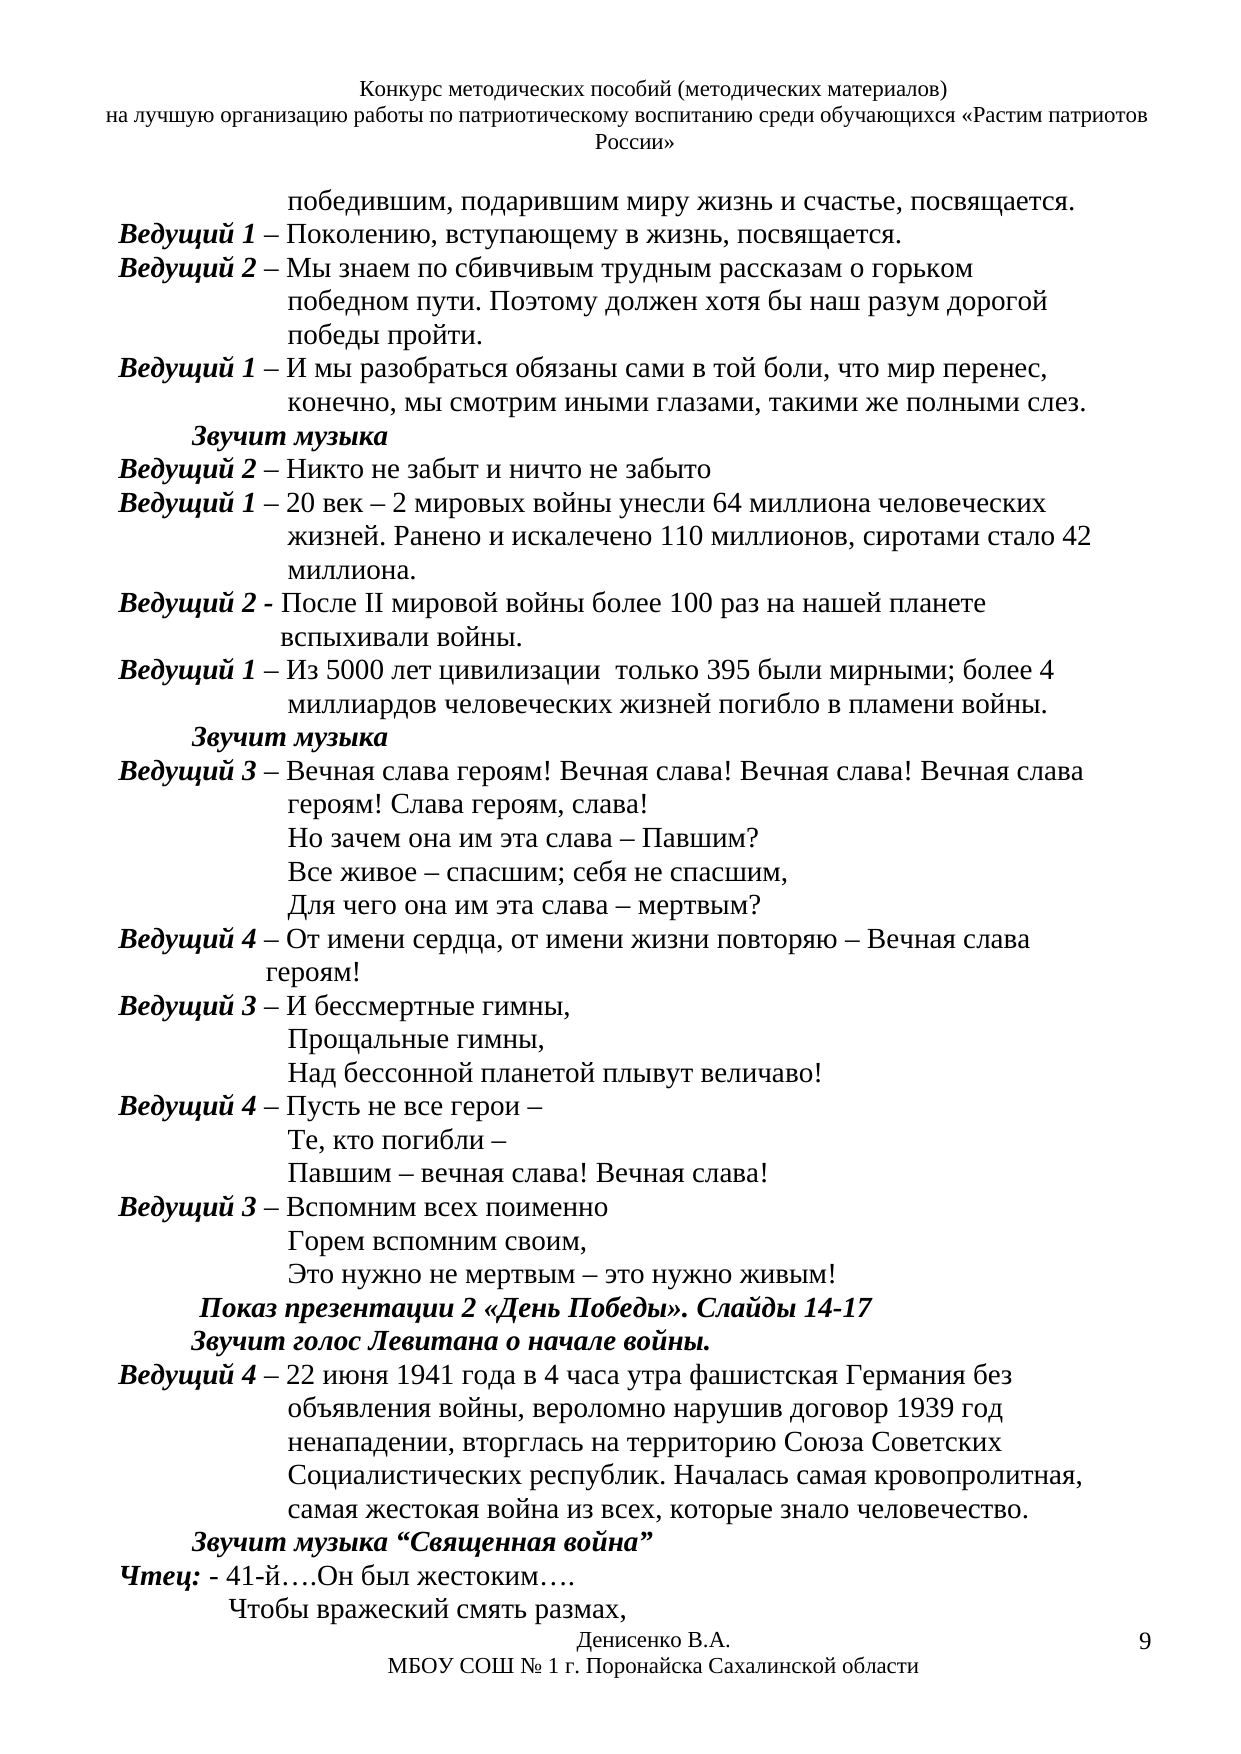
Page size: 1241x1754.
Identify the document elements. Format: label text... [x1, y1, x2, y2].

text победном пути. Поэтому должен хотя бы наш разум дорогой [192, 283, 1152, 317]
text Звучит музыка [118, 719, 1152, 753]
text ненападении, вторглась на территорию Союза Советских [266, 1424, 1152, 1457]
text Чтобы вражеский смять размах, [118, 1592, 1152, 1625]
text Ведущий 1 – Из 5000 лет цивилизации только 395 были мирными; более 4 [118, 652, 1152, 686]
text Ведущий 4 – 22 июня 1941 года в 4 часа утра фашистская Германия без [118, 1357, 1152, 1390]
text Ведущий 4 – Пусть не все герои – [118, 1088, 1152, 1122]
text Над бессонной планетой плывут величаво! [118, 1055, 1152, 1088]
text Звучит музыка [118, 418, 1152, 451]
text миллиона. [192, 552, 1152, 585]
text Звучит музыка “Священная война” [118, 1524, 1152, 1558]
text вспыхивали войны. [192, 619, 1152, 652]
text героям! Слава героям, слава! [192, 787, 1152, 820]
text Прощальные гимны, [118, 1021, 1152, 1055]
text Ведущий 1 – И мы разобраться обязаны сами в той боли, что мир перенес, [118, 351, 1152, 384]
text Ведущий 1 – 20 век – 2 мировых войны унесли 64 миллиона человеческих [118, 485, 1152, 518]
text Те, кто погибли – [118, 1122, 1152, 1156]
text Ведущий 4 – От имени сердца, от имени жизни повторяю – Вечная слава [118, 921, 1152, 954]
text Ведущий 2 – Никто не забыт и ничто не забыто [118, 451, 1152, 485]
text Ведущий 1 – Поколению, вступающему в жизнь, посвящается. [118, 216, 1152, 250]
text миллиардов человеческих жизней погибло в пламени войны. [192, 686, 1152, 719]
text Все живое – спасшим; себя не спасшим, [192, 854, 1152, 887]
text Звучит голос Левитана о начале войны. [118, 1323, 1152, 1357]
text Для чего она им эта слава – мертвым? [192, 887, 1152, 921]
text объявления войны, вероломно нарушив договор 1939 год [266, 1390, 1152, 1424]
text Ведущий 3 – Вечная слава героям! Вечная слава! Вечная слава! Вечная слава [118, 753, 1152, 787]
text Ведущий 2 – Мы знаем по сбивчивым трудным рассказам о горьком [118, 250, 1152, 283]
text Но зачем она им эта слава – Павшим? [192, 820, 1152, 854]
text Ведущий 3 – Вспомним всех поименно [118, 1189, 1152, 1223]
text Чтец: - 41-й….Он был жестоким…. [118, 1558, 1152, 1592]
text победившим, подарившим миру жизнь и счастье, посвящается. [192, 183, 1152, 216]
text Павшим – вечная слава! Вечная слава! [118, 1156, 1152, 1189]
text Показ презентации 2 «День Победы». Слайды 14-17 [118, 1290, 1152, 1323]
text героям! [192, 954, 1152, 988]
text жизней. Ранено и искалечено 110 миллионов, сиротами стало 42 [266, 518, 1152, 552]
text Горем вспомним своим, [118, 1223, 1152, 1256]
text Ведущий 2 - После II мировой войны более 100 раз на нашей планете [118, 585, 1152, 619]
text Социалистических республик. Началась самая кровопролитная, [266, 1457, 1152, 1491]
text Это нужно не мертвым – это нужно живым! [118, 1256, 1152, 1290]
text победы пройти. [192, 317, 1152, 351]
text Ведущий 3 – И бессмертные гимны, [118, 988, 1152, 1021]
text конечно, мы смотрим иными глазами, такими же полными слез. [192, 384, 1152, 418]
text самая жестокая война из всех, которые знало человечество. [266, 1491, 1152, 1524]
